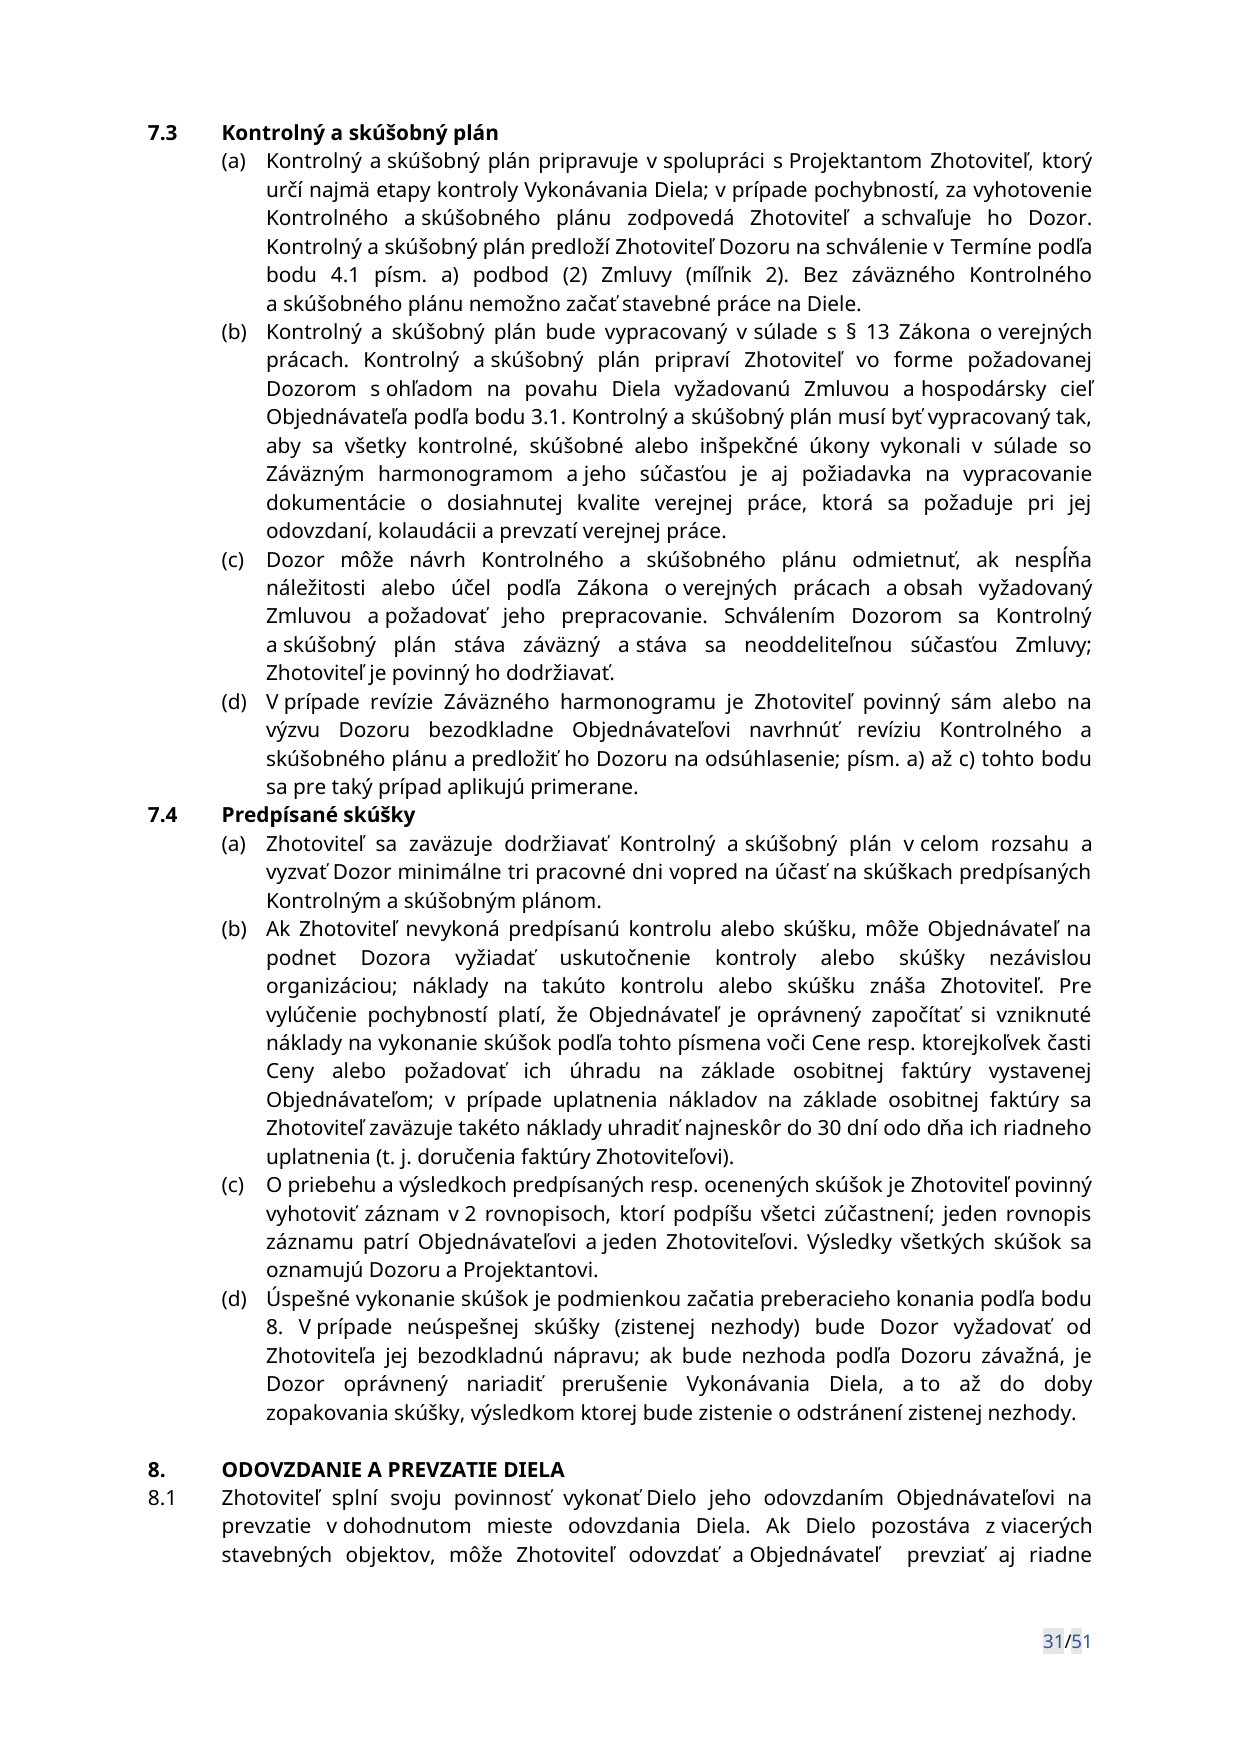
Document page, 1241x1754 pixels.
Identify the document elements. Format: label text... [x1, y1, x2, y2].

text (c) Dozor môže návrh Kontrolného a skúšobného plánu odmietnuť, ak nespĺňa náležitosti alebo účel podľa Zákona o verejných prácach a obsah vyžadovaný Zmluvou a požadovať jeho prepracovanie. Schválením Dozorom sa Kontrolný a skúšobný plán stáva záväzný a stáva sa neoddeliteľnou súčasťou Zmluvy; Zhotoviteľ je povinný ho dodržiavať. [221, 545, 1093, 687]
text (b) Ak Zhotoviteľ nevykoná predpísanú kontrolu alebo skúšku, môže Objednávateľ na podnet Dozora vyžiadať uskutočnenie kontroly alebo skúšky nezávislou organizáciou; náklady na takúto kontrolu alebo skúšku znáša Zhotoviteľ. Pre vylúčenie pochybností platí, že Objednávateľ je oprávnený započítať si vzniknuté náklady na vykonanie skúšok podľa tohto písmena voči Cene resp. ktorejkoľvek časti Ceny alebo požadovať ich úhradu na základe osobitnej faktúry vystavenej Objednávateľom; v prípade uplatnenia nákladov na základe osobitnej faktúry sa Zhotoviteľ zaväzuje takéto náklady uhradiť najneskôr do 30 dní odo dňa ich riadneho uplatnenia (t. j. doručenia faktúry Zhotoviteľovi). [221, 914, 1093, 1170]
text 7.3 Kontrolný a skúšobný plán [148, 118, 1093, 147]
text (a) Kontrolný a skúšobný plán pripravuje v spolupráci s Projektantom Zhotoviteľ, ktorý určí najmä etapy kontroly Vykonávania Diela; v prípade pochybností, za vyhotovenie Kontrolného a skúšobného plánu zodpovedá Zhotoviteľ a schvaľuje ho Dozor. Kontrolný a skúšobný plán predloží Zhotoviteľ Dozoru na schválenie v Termíne podľa bodu 4.1 písm. a) podbod (2) Zmluvy (míľnik 2). Bez záväzného Kontrolného a skúšobného plánu nemožno začať stavebné práce na Diele. [221, 147, 1093, 317]
list 8. ODOVZDANIE A PREVZATIE DIELA [148, 1455, 1093, 1483]
text 7.4 Predpísané skúšky [148, 801, 1093, 829]
text (d) Úspešné vykonanie skúšok je podmienkou začatia preberacieho konania podľa bodu 8. V prípade neúspešnej skúšky (zistenej nezhody) bude Dozor vyžadovať od Zhotoviteľa jej bezodkladnú nápravu; ak bude nezhoda podľa Dozoru závažná, je Dozor oprávnený nariadiť prerušenie Vykonávania Diela, a to až do doby zopakovania skúšky, výsledkom ktorej bude zistenie o odstránení zistenej nezhody. [221, 1284, 1093, 1426]
text (c) O priebehu a výsledkoch predpísaných resp. ocenených skúšok je Zhotoviteľ povinný vyhotoviť záznam v 2 rovnopisoch, ktorí podpíšu všetci zúčastnení; jeden rovnopis záznamu patrí Objednávateľovi a jeden Zhotoviteľovi. Výsledky všetkých skúšok sa oznamujú Dozoru a Projektantovi. [221, 1170, 1093, 1284]
text (d) V prípade revízie Záväzného harmonogramu je Zhotoviteľ povinný sám alebo na výzvu Dozoru bezodkladne Objednávateľovi navrhnúť revíziu Kontrolného a skúšobného plánu a predložiť ho Dozoru na odsúhlasenie; písm. a) až c) tohto bodu sa pre taký prípad aplikujú primerane. [221, 687, 1093, 801]
text (a) Zhotoviteľ sa zaväzuje dodržiavať Kontrolný a skúšobný plán v celom rozsahu a vyzvať Dozor minimálne tri pracovné dni vopred na účasť na skúškach predpísaných Kontrolným a skúšobným plánom. [221, 829, 1093, 914]
text (b) Kontrolný a skúšobný plán bude vypracovaný v súlade s § 13 Zákona o verejných prácach. Kontrolný a skúšobný plán pripraví Zhotoviteľ vo forme požadovanej Dozorom s ohľadom na povahu Diela vyžadovanú Zmluvou a hospodársky cieľ Objednávateľa podľa bodu 3.1. Kontrolný a skúšobný plán musí byť vypracovaný tak, aby sa všetky kontrolné, skúšobné alebo inšpekčné úkony vykonali v súlade so Záväzným harmonogramom a jeho súčasťou je aj požiadavka na vypracovanie dokumentácie o dosiahnutej kvalite verejnej práce, ktorá sa požaduje pri jej odovzdaní, kolaudácii a prevzatí verejnej práce. [221, 317, 1093, 545]
